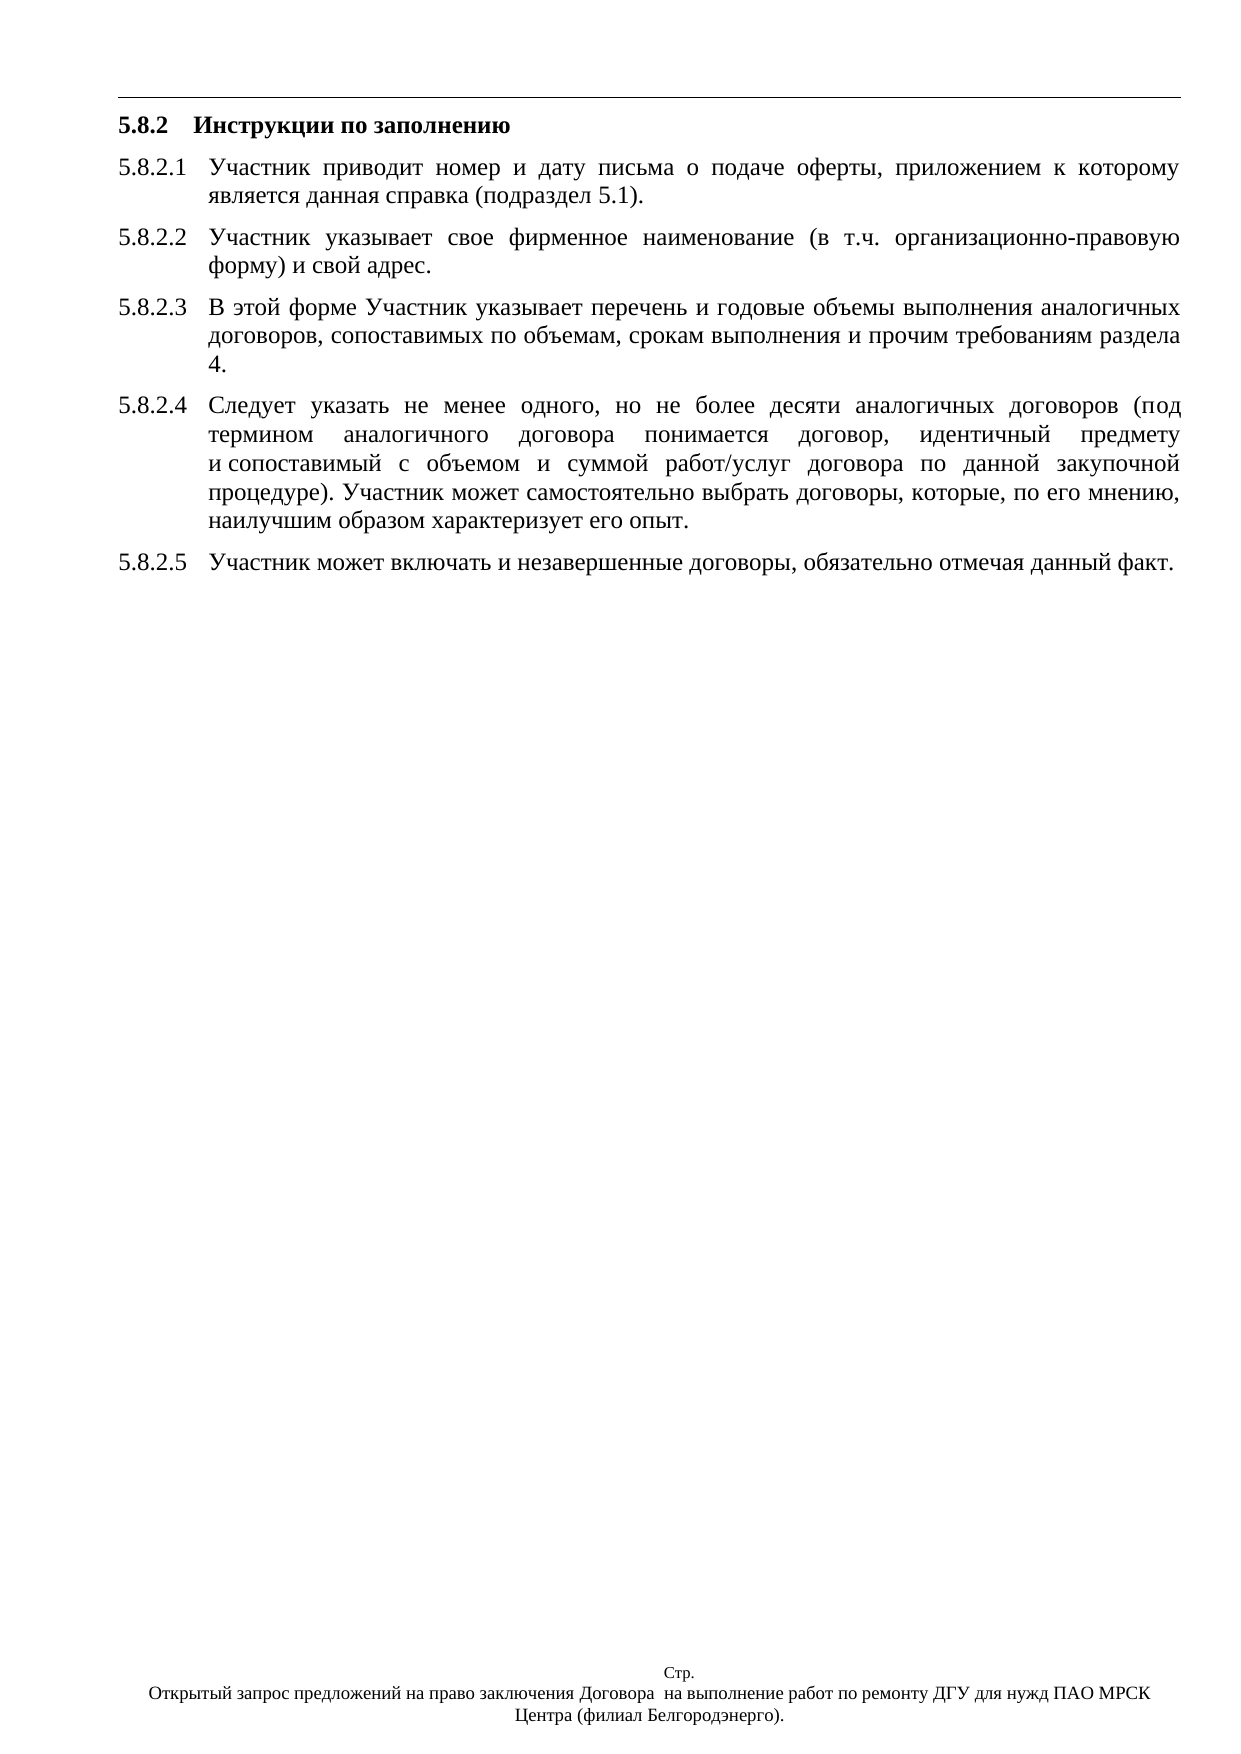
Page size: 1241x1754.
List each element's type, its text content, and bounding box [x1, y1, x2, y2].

subtitle Инструкции по заполнению [118, 111, 1181, 139]
list Участник указывает свое фирменное наименование (в т.ч. организационно-правовую форму) и свой адрес. [118, 222, 1181, 279]
list В этой форме Участник указывает перечень и годовые объемы выполнения аналогичных договоров, сопоставимых по объемам, срокам выполнения и прочим требованиям раздела 4. [118, 292, 1181, 378]
list Участник приводит номер и дату письма о подаче оферты, приложением к которому является данная справка (подраздел 5.1). [118, 152, 1181, 209]
list Участник может включать и незавершенные договоры, обязательно отмечая данный факт. [118, 547, 1181, 576]
list Следует указать не менее одного, но не более десяти аналогичных договоров (под термином аналогичного договора понимается договор, идентичный предмету и сопоставимый с объемом и суммой работ/услуг договора по данной закупочной процедуре). Участник может самостоятельно выбрать договоры, которые, по его мнению, наилучшим образом характеризует его опыт. [118, 391, 1181, 534]
